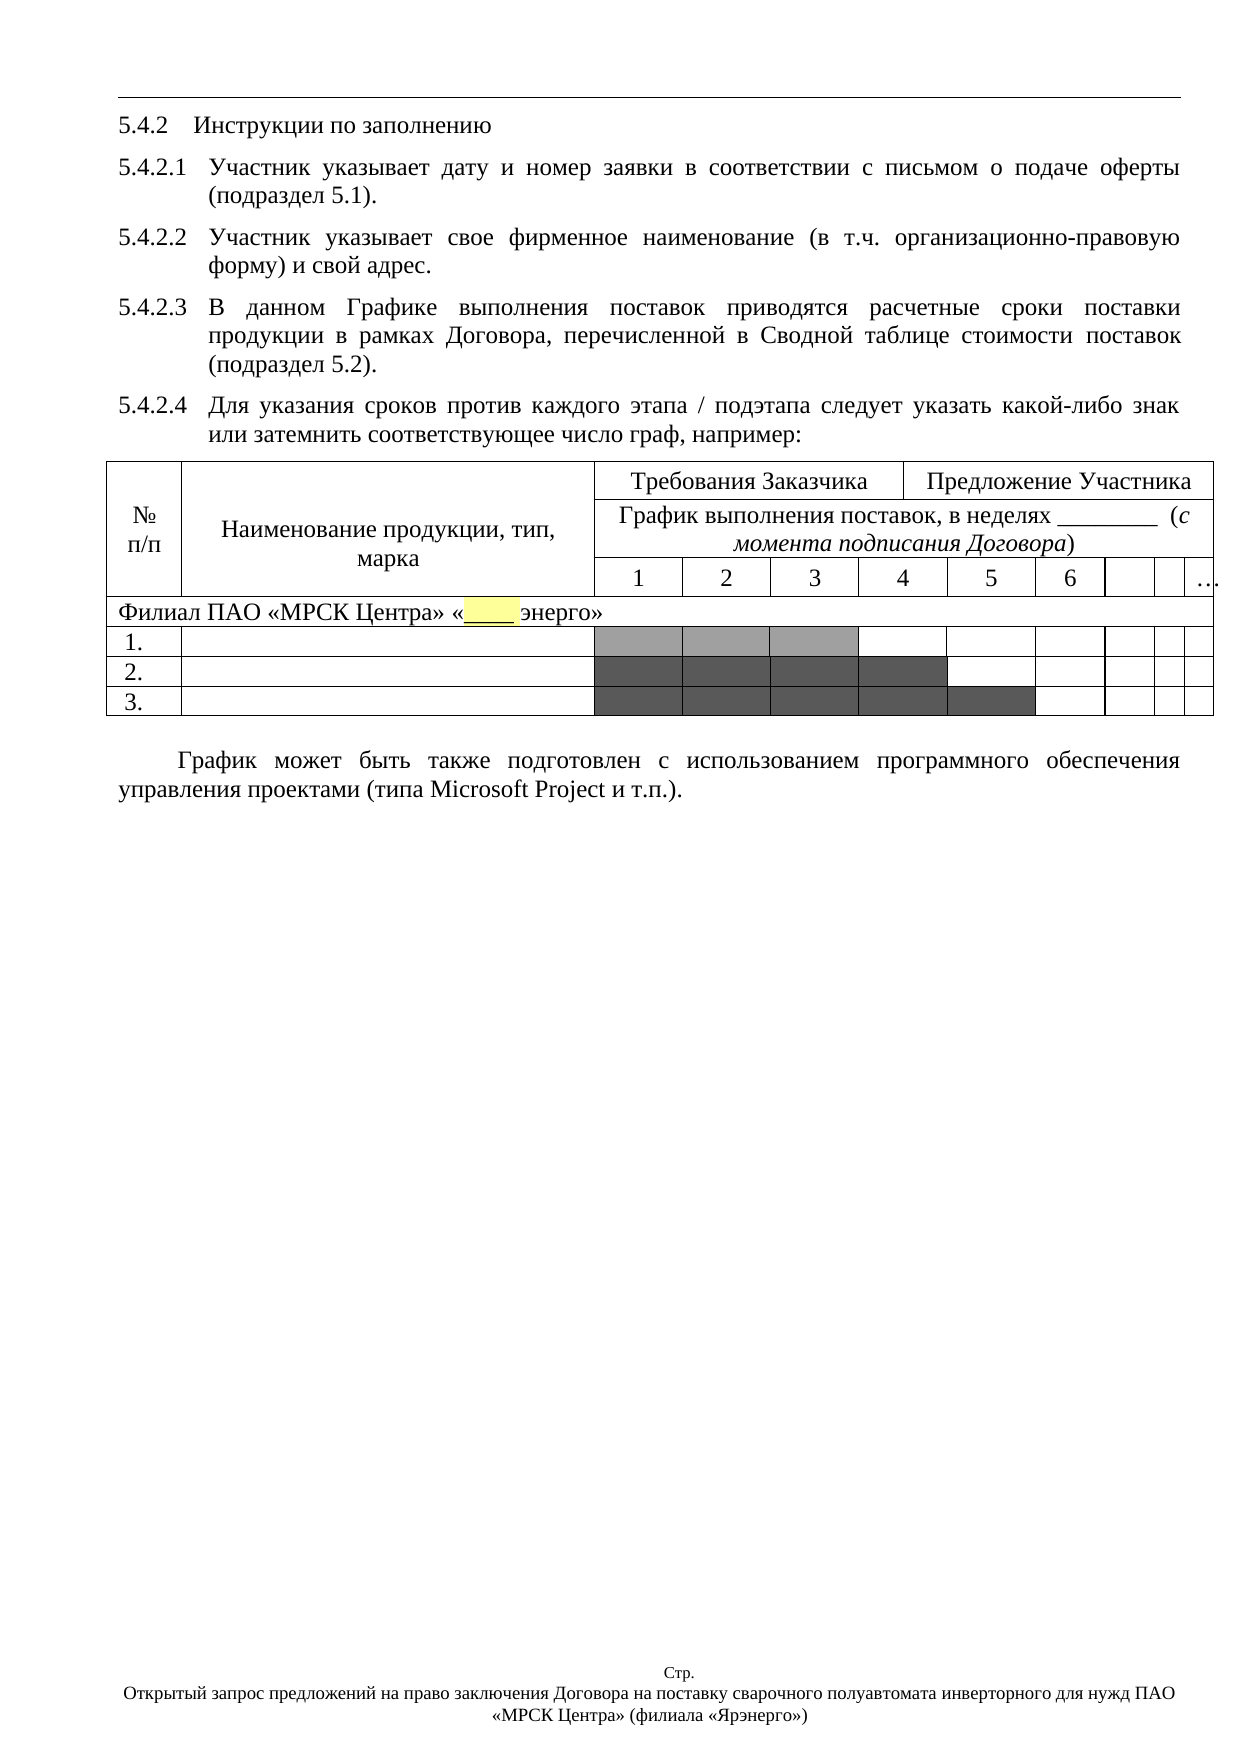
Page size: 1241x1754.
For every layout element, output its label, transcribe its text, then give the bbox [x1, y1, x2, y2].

table_cell [1155, 627, 1184, 656]
list Участник указывает дату и номер заявки в соответствии с письмом о подаче оферты (подраздел 5.1). [118, 152, 1181, 209]
table_cell [107, 687, 181, 715]
table_cell [770, 627, 858, 656]
table_cell [1036, 627, 1104, 656]
table_cell 2 [683, 558, 770, 596]
table_header Наименование продукции, тип, марка [182, 462, 594, 596]
table_cell [107, 627, 181, 656]
table_cell [1185, 627, 1213, 656]
table_cell [1185, 687, 1213, 715]
table_cell … [1185, 558, 1213, 596]
table_cell [182, 687, 594, 715]
table_cell Филиал ПАО «МРСК Центра» «____ энерго» [107, 597, 464, 626]
table_cell [182, 627, 594, 656]
table_cell 4 [859, 558, 947, 596]
table_cell [683, 687, 770, 715]
table_cell [1106, 687, 1154, 715]
table_cell 6 [1036, 558, 1104, 596]
table_cell [1036, 657, 1104, 686]
table_cell Филиал ПАО «МРСК Центра» «____ энерго» [520, 597, 1213, 626]
table_cell [182, 657, 594, 686]
table_cell [1185, 657, 1213, 686]
table_cell [1155, 657, 1184, 686]
table_cell [1106, 657, 1154, 686]
list В данном Графике выполнения поставок приводятся расчетные сроки поставки продукции в рамках Договора, перечисленной в Сводной таблице стоимости поставок (подраздел 5.2). [118, 292, 1181, 378]
table_cell [1155, 558, 1184, 596]
table_cell 1 [595, 558, 682, 596]
table_cell 5 [948, 558, 1035, 596]
table_cell [595, 657, 682, 686]
table_cell [859, 687, 947, 715]
table_cell [948, 687, 1035, 715]
table_cell [1106, 627, 1154, 656]
list Для указания сроков против каждого этапа / подэтапа следует указать какой-либо знак или затемнить соответствующее число граф, например: [118, 391, 1181, 448]
subtitle Инструкции по заполнению [118, 111, 1181, 139]
table_cell [859, 657, 947, 686]
table_cell [947, 627, 1035, 656]
text График может быть также подготовлен с использованием программного обеспечения управления проектами (типа Microsoft Project и т.п.). [118, 745, 1181, 803]
table_cell [107, 657, 181, 686]
table_cell [948, 657, 1035, 686]
table_cell [595, 627, 682, 656]
table_cell [1155, 687, 1184, 715]
table_cell [683, 657, 770, 686]
table_cell График выполнения поставок, в неделях ________ (с момента подписания Договора) [595, 500, 1213, 557]
table_header Требования Заказчика [595, 462, 903, 499]
table_cell [1036, 687, 1104, 715]
table_cell [595, 687, 682, 715]
table_cell [771, 687, 858, 715]
table_header № п/п [107, 462, 181, 596]
table_cell [859, 627, 946, 656]
table_cell 3 [771, 558, 858, 596]
table_cell [683, 627, 769, 656]
table_cell [1106, 558, 1154, 596]
table_header Предложение Участника [904, 462, 1213, 499]
table_cell [771, 657, 858, 686]
list Участник указывает свое фирменное наименование (в т.ч. организационно-правовую форму) и свой адрес. [118, 222, 1181, 279]
